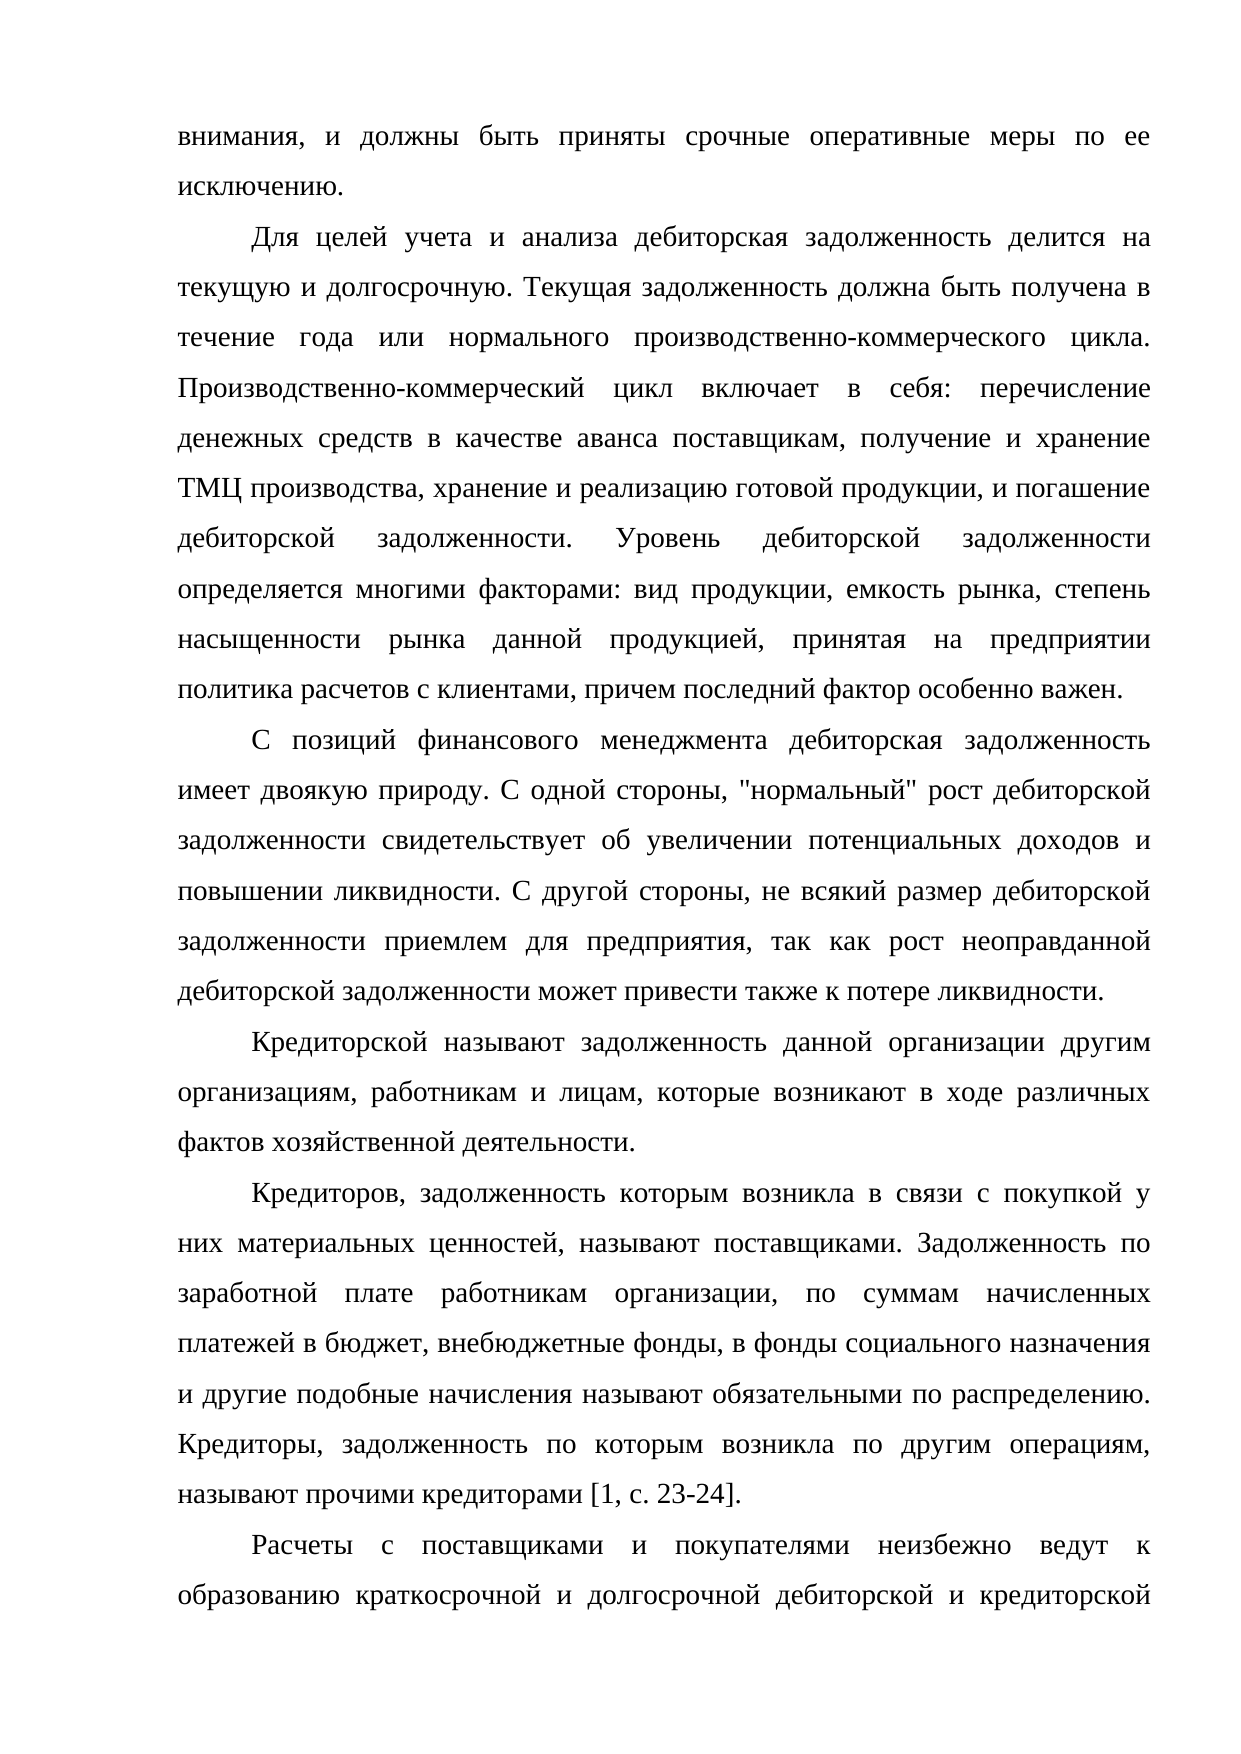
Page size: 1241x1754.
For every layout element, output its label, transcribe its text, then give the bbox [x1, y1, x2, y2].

text С позиций финансового менеджмента дебиторская задолженность имеет двоякую природу. С одной стороны, "нормальный" рост дебиторской задолженности свидетельствует об увеличении потенциальных доходов и повышении ликвидности. С другой стороны, не всякий размер дебиторской задолженности приемлем для предприятия, так как рост неоправданной дебиторской задолженности может привести также к потере ликвидности. [177, 722, 1152, 1007]
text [177, 118, 1152, 202]
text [177, 1527, 1152, 1611]
text Кредиторской называют задолженность данной организации другим организациям, работникам и лицам, которые возникают в ходе различных фактов хозяйственной деятельности. [177, 1024, 1152, 1158]
text Кредиторов, задолженность которым возникла в связи с покупкой у них материальных ценностей, называют поставщиками. Задолженность по заработной плате работникам организации, по суммам начисленных платежей в бюджет, внебюджетные фонды, в фонды социального назначения и другие подобные начисления называют обязательными по распределению. Кредиторы, задолженность по которым возникла по другим операциям, называют прочими кредиторами [1, c. 23-24]. [177, 1175, 1152, 1510]
text Для целей учета и анализа дебиторская задолженность делится на текущую и долгосрочную. Текущая задолженность должна быть получена в течение года или нормального производственно-коммерческого цикла. Производственно-коммерческий цикл включает в себя: перечисление денежных средств в качестве аванса поставщикам, получение и хранение ТМЦ производства, хранение и реализацию готовой продукции, и погашение дебиторской задолженности. Уровень дебиторской задолженности определяется многими факторами: вид продукции, емкость рынка, степень насыщенности рынка данной продукцией, принятая на предприятии политика расчетов с клиентами, причем последний фактор особенно важен. [177, 219, 1152, 705]
